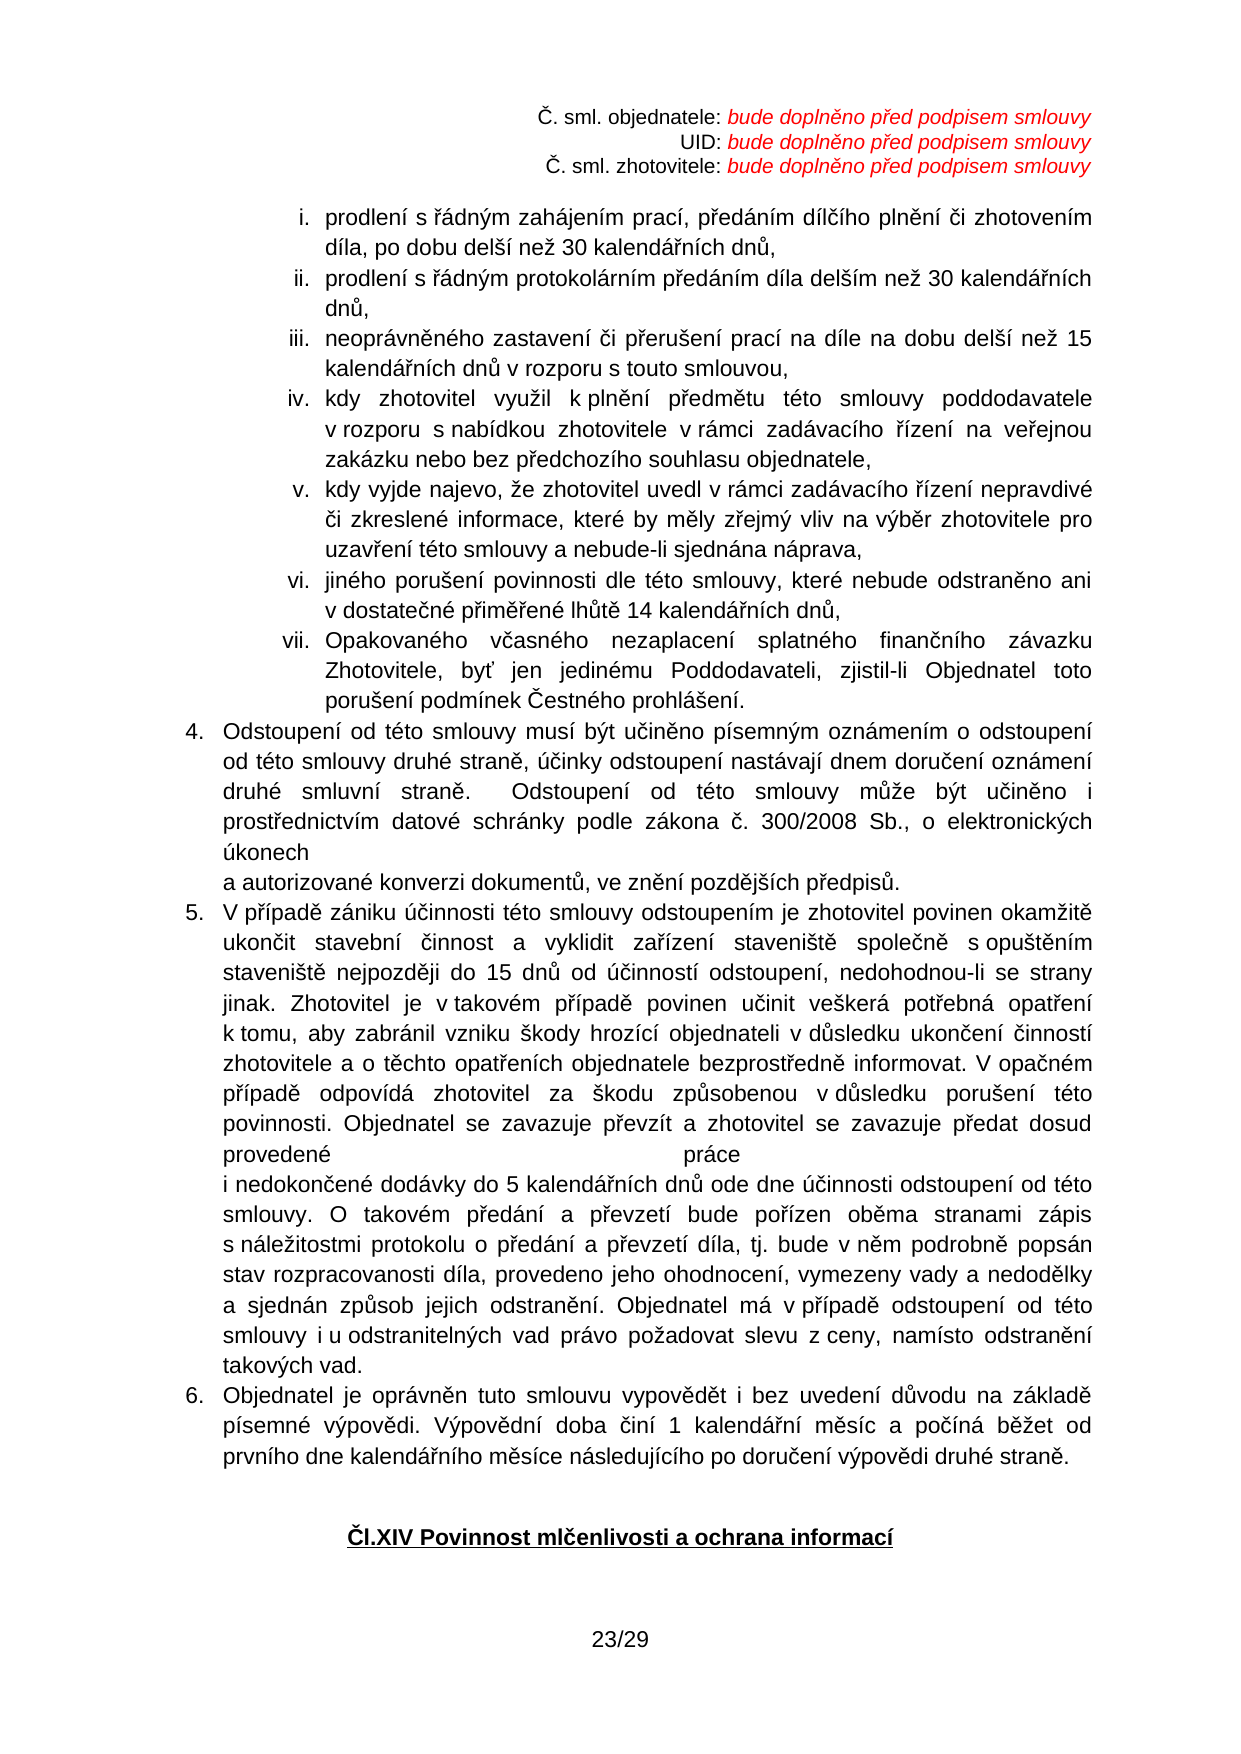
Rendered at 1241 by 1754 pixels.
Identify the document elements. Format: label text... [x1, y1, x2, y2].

list Opakovaného včasného nezaplacení splatného finančního závazku Zhotovitele, byť jen jedinému Poddodavateli, zjistil-li Objednatel toto porušení podmínek Čestného prohlášení. [310, 627, 1093, 714]
list prodlení s řádným zahájením prací, předáním dílčího plnění či zhotovením díla, po dobu delší než 30 kalendářních dnů, [310, 204, 1093, 261]
text Čl.XIV Povinnost mlčenlivosti a ochrana informací [148, 1524, 1093, 1550]
list prodlení s řádným protokolárním předáním díla delším než 30 kalendářních dnů, [310, 264, 1093, 321]
list Odstoupení od této smlouvy musí být učiněno písemným oznámením o odstoupení od této smlouvy druhé straně, účinky odstoupení nastávají dnem doručení oznámení druhé smluvní straně. Odstoupení od této smlouvy může být učiněno i prostřednictvím datové schránky podle zákona č. 300/2008 Sb., o elektronických úkonech a autorizované konverzi dokumentů, ve znění pozdějších předpisů. [185, 718, 1093, 895]
list V případě zániku účinnosti této smlouvy odstoupením je zhotovitel povinen okamžitě ukončit stavební činnost a vyklidit zařízení staveniště společně s opuštěním staveniště nejpozději do 15 dnů od účinností odstoupení, nedohodnou-li se strany jinak. Zhotovitel je v takovém případě povinen učinit veškerá potřebná opatření k tomu, aby zabránil vzniku škody hrozící objednateli v důsledku ukončení činností zhotovitele a o těchto opatřeních objednatele bezprostředně informovat. V opačném případě odpovídá zhotovitel za škodu způsobenou v důsledku porušení této povinnosti. Objednatel se zavazuje převzít a zhotovitel se zavazuje předat dosud provedené práce i nedokončené dodávky do 5 kalendářních dnů ode dne účinnosti odstoupení od této smlouvy. O takovém předání a převzetí bude pořízen oběma stranami zápis s náležitostmi protokolu o předání a převzetí díla, tj. bude v něm podrobně popsán stav rozpracovanosti díla, provedeno jeho ohodnocení, vymezeny vady a nedodělky a sjednán způsob jejich odstranění. Objednatel má v případě odstoupení od této smlouvy i u odstranitelných vad právo požadovat slevu z ceny, namísto odstranění takových vad. [185, 899, 1093, 1378]
list kdy zhotovitel využil k plnění předmětu této smlouvy poddodavatele v rozporu s nabídkou zhotovitele v rámci zadávacího řízení na veřejnou zakázku nebo bez předchozího souhlasu objednatele, [310, 385, 1093, 472]
list Objednatel je oprávněn tuto smlouvu vypovědět i bez uvedení důvodu na základě písemné výpovědi. Výpovědní doba činí 1 kalendářní měsíc a počíná běžet od prvního dne kalendářního měsíce následujícího po doručení výpovědi druhé straně. [185, 1382, 1093, 1469]
list jiného porušení povinnosti dle této smlouvy, které nebude odstraněno ani v dostatečné přiměřené lhůtě 14 kalendářních dnů, [310, 567, 1093, 623]
list kdy vyjde najevo, že zhotovitel uvedl v rámci zadávacího řízení nepravdivé či zkreslené informace, které by měly zřejmý vliv na výběr zhotovitele pro uzavření této smlouvy a nebude-li sjednána náprava, [310, 476, 1093, 563]
list neoprávněného zastavení či přerušení prací na díle na dobu delší než 15 kalendářních dnů v rozporu s touto smlouvou, [310, 325, 1093, 381]
